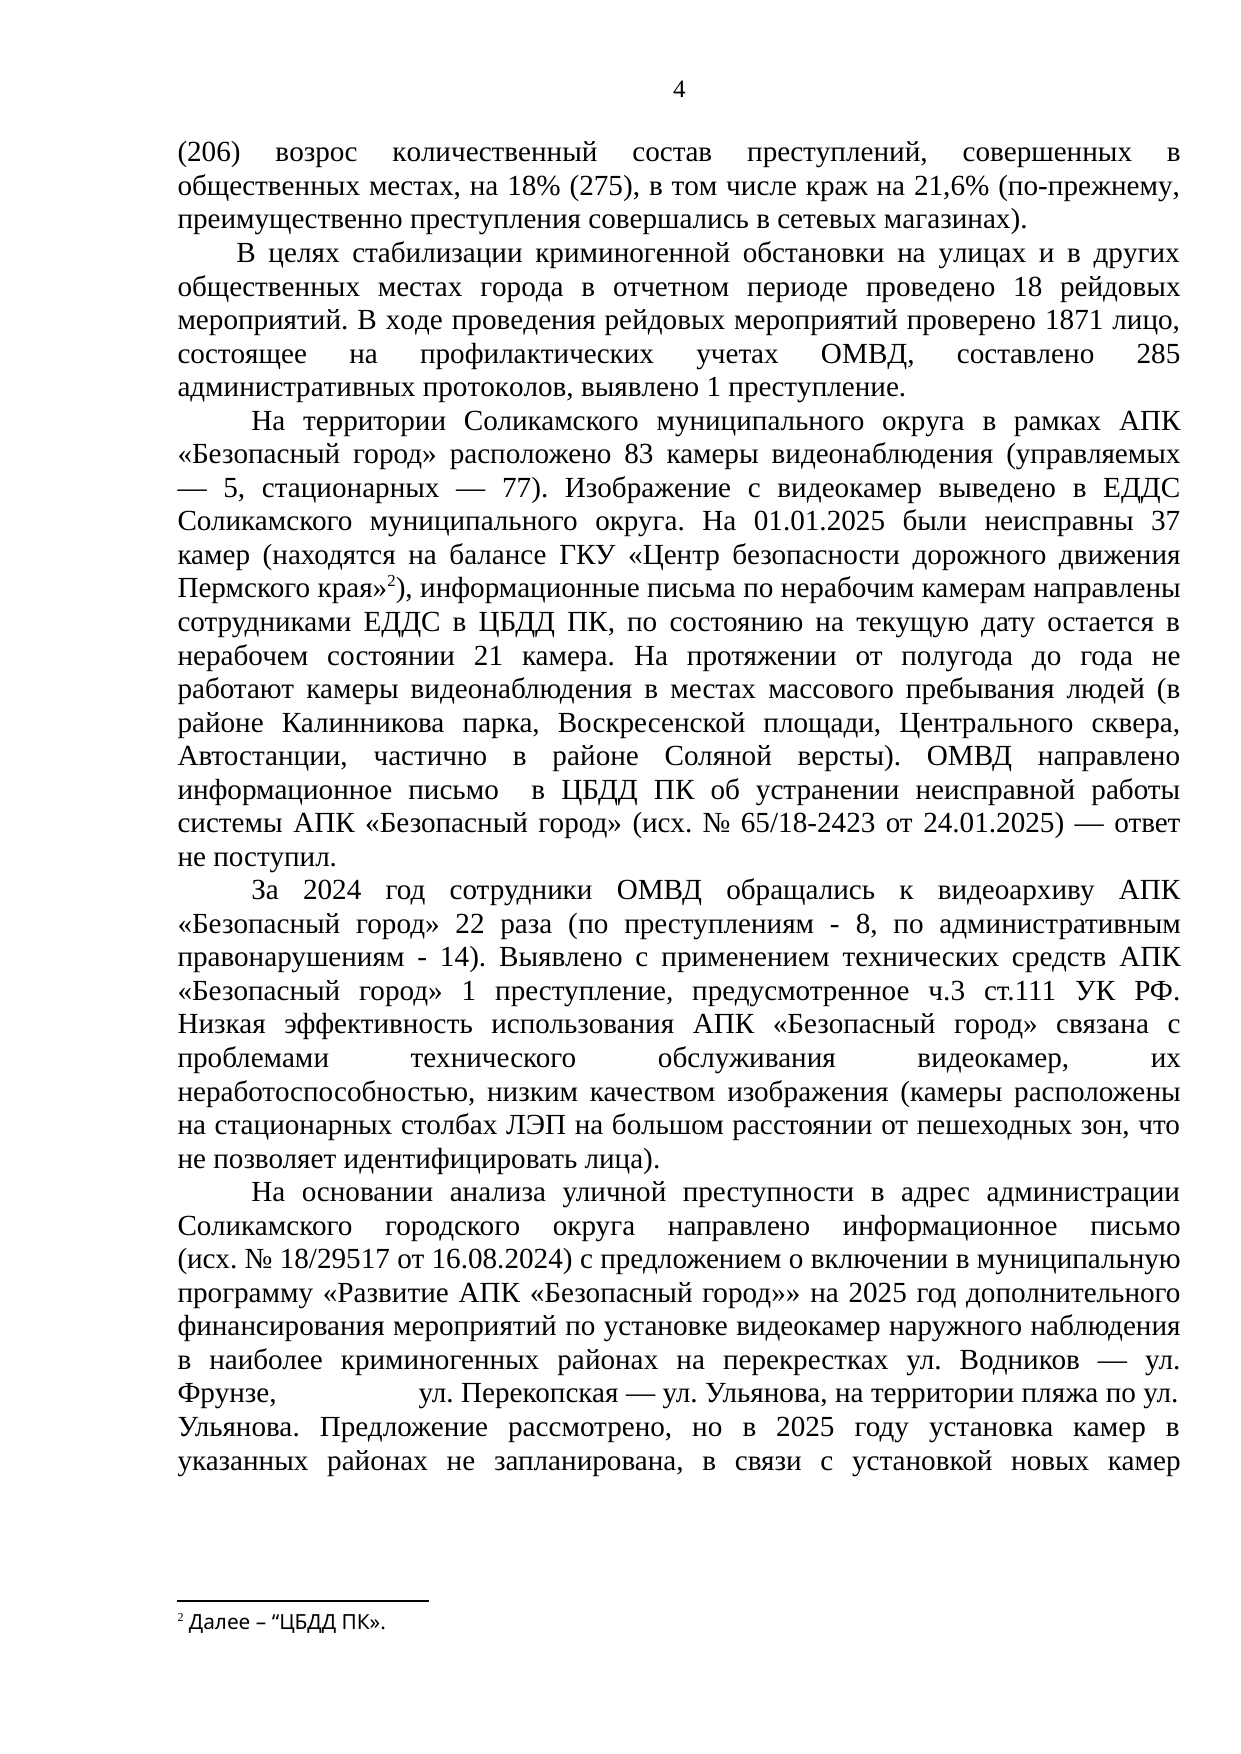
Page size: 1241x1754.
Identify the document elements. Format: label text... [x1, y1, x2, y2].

text За 2024 год сотрудники ОМВД обращались к видеоархиву АПК «Безопасный город» 22 раза (по преступлениям - 8, по административным правонарушениям - 14). Выявлено с применением технических средств АПК «Безопасный город» 1 преступление, предусмотренное ч.3 ст.111 УК РФ. Низкая эффективность использования АПК «Безопасный город» связана с проблемами технического обслуживания видеокамер, их неработоспособностью, низким качеством изображения (камеры расположены на стационарных столбах ЛЭП на большом расстоянии от пешеходных зон, что не позволяет идентифицировать лица). [177, 872, 1181, 1171]
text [177, 133, 1202, 235]
text В целях стабилизации криминогенной обстановки на улицах и в других общественных местах города в отчетном периоде проведено 18 рейдовых мероприятий. В ходе проведения рейдовых мероприятий проверено 1871 лицо, состоящее на профилактических учетах ОМВД, составлено 285 административных протоколов, выявлено 1 преступление. [177, 235, 1181, 403]
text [177, 1171, 1202, 1541]
text На территории Соликамского муниципального округа в рамках АПК «Безопасный город» расположено 83 камеры видеонаблюдения (управляемых — 5, стационарных — 77). Изображение с видеокамер выведено в ЕДДС Соликамского муниципального округа. На 01.01.2025 были неисправны 37 камер (находятся на балансе ГКУ «Центр безопасности дорожного движения Пермского края»), информационные письма по нерабочим камерам направлены сотрудниками ЕДДС в ЦБДД ПК, по состоянию на текущую дату остается в нерабочем состоянии 21 камера. На протяжении от полугода до года не работают камеры видеонаблюдения в местах массового пребывания людей (в районе Калинникова парка, Воскресенской площади, Центрального сквера, Автостанции, частично в районе Соляной версты). ОМВД направлено информационное письмо в ЦБДД ПК об устранении неисправной работы системы АПК «Безопасный город» (исх. № 65/18-2423 от 24.01.2025) — ответ не поступил. [177, 403, 1181, 872]
